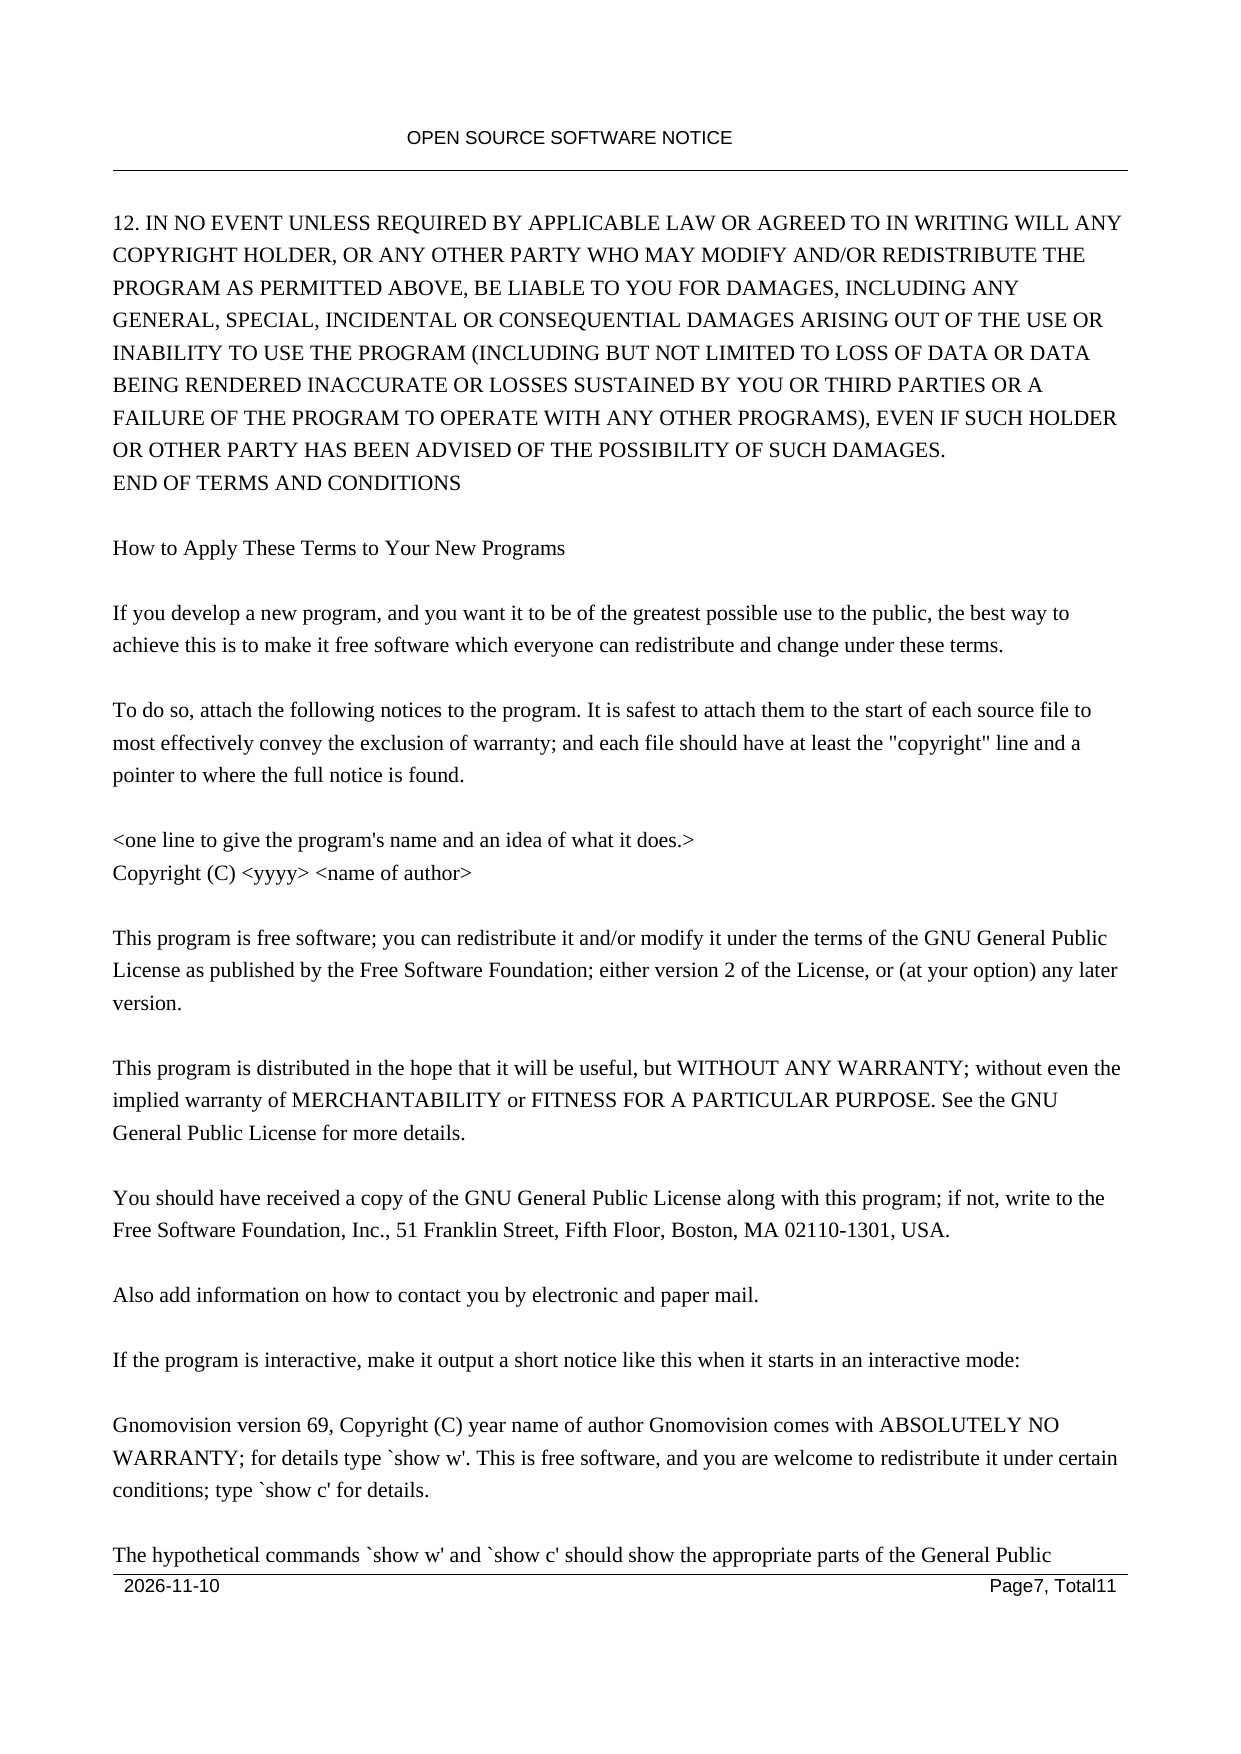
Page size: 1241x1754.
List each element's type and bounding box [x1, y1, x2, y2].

text [112, 206, 1128, 1571]
